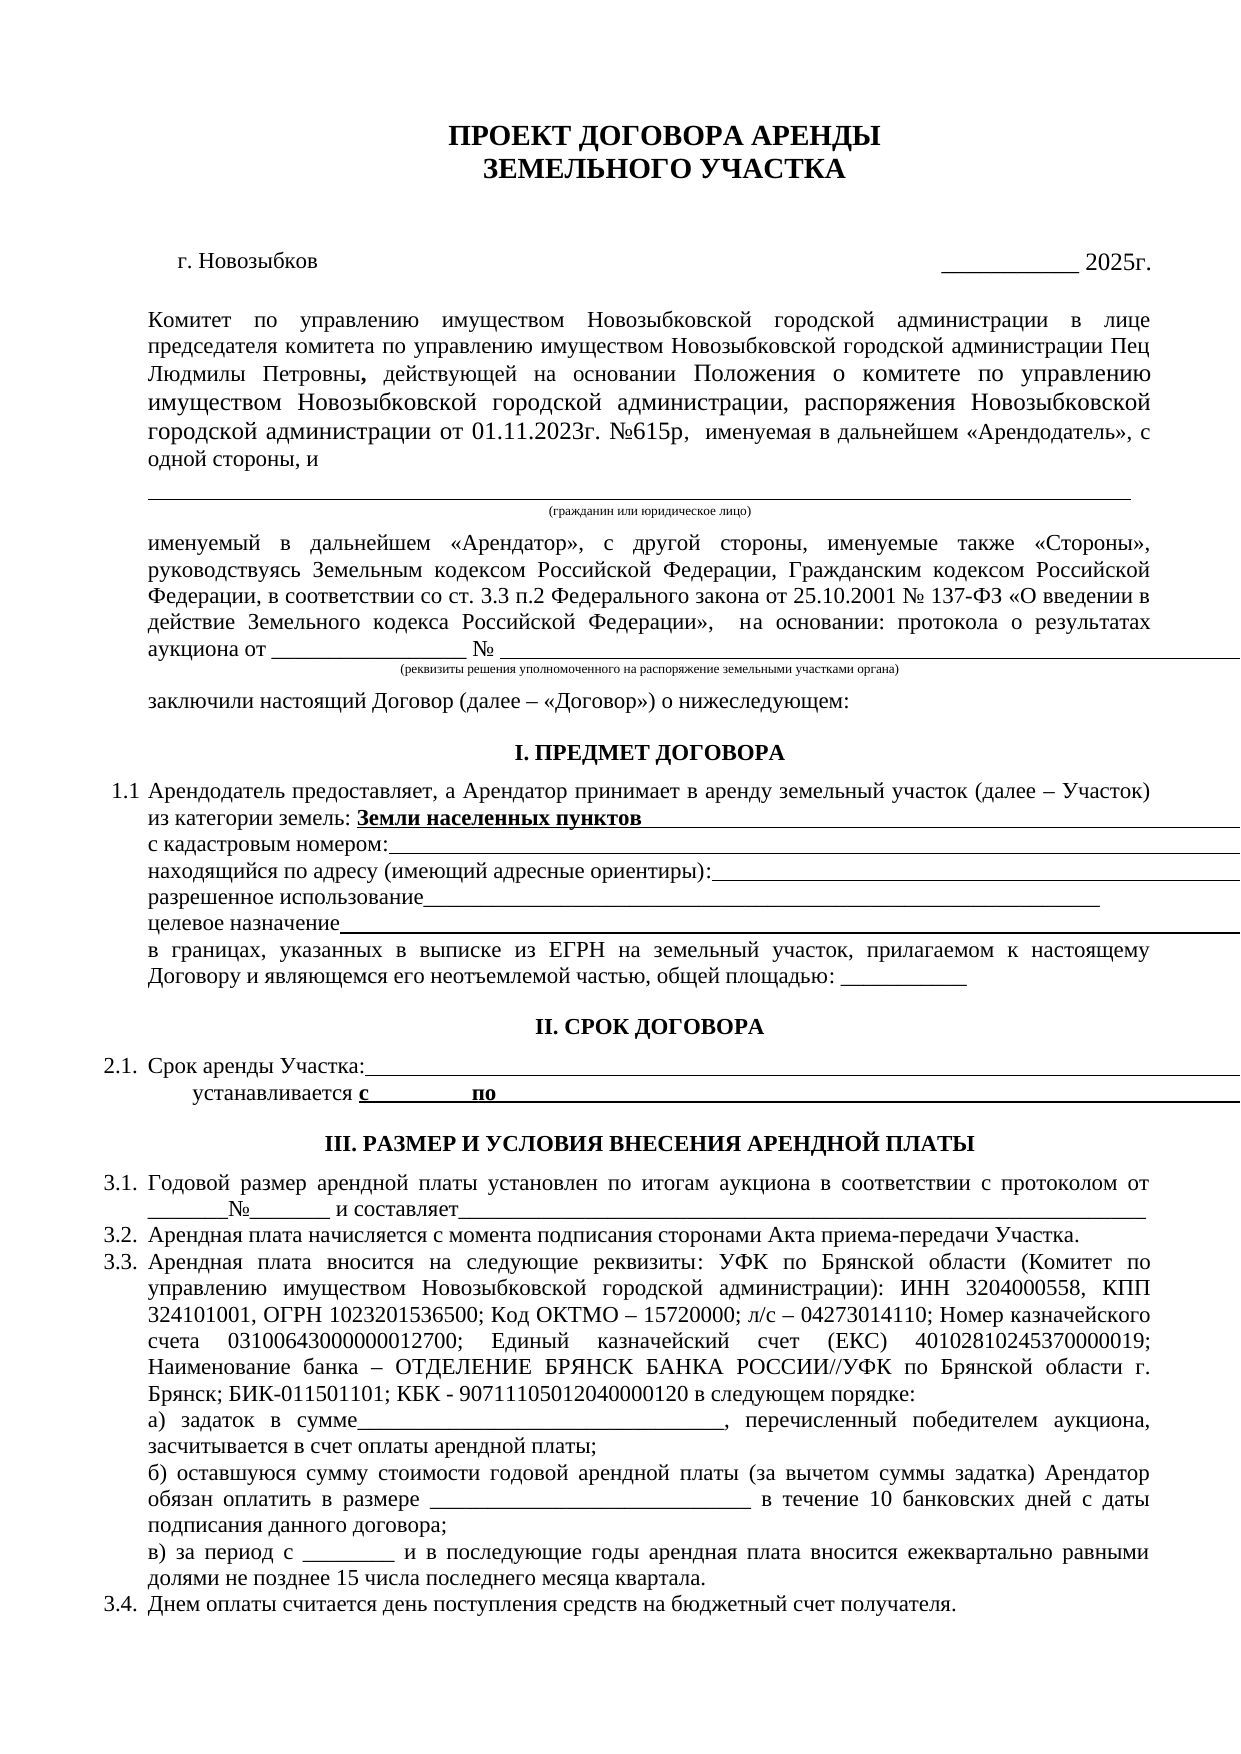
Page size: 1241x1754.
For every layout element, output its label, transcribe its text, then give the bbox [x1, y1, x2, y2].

text б) оставшуюся сумму стоимости годовой арендной платы (за вычетом суммы задатка) Арендатор обязан оплатить в размере ____________________________ в течение 10 банковских дней с даты подписания данного договора; [148, 1459, 1152, 1538]
table_header ___________ 2025г. [663, 248, 1163, 276]
text с кадастровым номером: [148, 830, 1152, 857]
table_header г. Новозыбков [166, 248, 663, 276]
text а) задаток в сумме________________________________, перечисленный победителем аукциона, засчитывается в счет оплаты арендной платы; [148, 1406, 1152, 1459]
text 3.3. Арендная плата вносится на следующие реквизиты: УФК по Брянской области (Комитет по управлению имуществом Новозыбковской городской администрации): ИНН 3204000558, КПП 324101001, ОГРН 1023201536500; Код ОКТМО – 15720000; л/с – 04273014110; Номер казначейского счета 03100643000000012700; Единый казначейский счет (ЕКС) 40102810245370000019; Наименование банка – ОТДЕЛЕНИЕ БРЯНСК БАНКА РОССИИ//УФК по Брянской области г. Брянск; БИК-011501101; КБК - 90711105012040000120 в следующем порядке: [103, 1248, 1152, 1406]
text устанавливается с по [148, 1079, 1152, 1105]
text 3.1. Годовой размер арендной платы установлен по итогам аукциона в соответствии с протоколом от _______№_______ и составляет____________________________________________________________ [103, 1169, 1152, 1222]
text в) за период с ________ и в последующие годы арендная плата вносится ежеквартально равными долями не позднее 15 числа последнего месяца квартала. [148, 1538, 1152, 1591]
text именуемый в дальнейшем «Арендатор», с другой стороны, именуемые также «Стороны», руководствуясь Земельным кодексом Российской Федерации, Гражданским кодексом Российской Федерации, в соответствии со ст. 3.3 п.2 Федерального закона от 25.10.2001 № 137-ФЗ «О введении в действие Земельного кодекса Российской Федерации», на основании: протокола о результатах аукциона от _________________ № [148, 529, 1152, 661]
text 2.1. Срок аренды Участка: [103, 1052, 1152, 1079]
text 3.4. Днем оплаты считается день поступления средств на бюджетный счет получателя. [103, 1591, 1152, 1617]
text заключили настоящий Договор (далее – «Договор») о нижеследующем: [148, 687, 1152, 714]
text ПРЕДМЕТ ДОГОВОРА [148, 739, 1152, 765]
text (гражданин или юридическое лицо) [148, 503, 1152, 529]
text II. СРОК ДОГОВОРА [148, 1013, 1152, 1040]
text целевое назначение [148, 909, 1152, 936]
text находящийся по адресу (имеющий адресные ориентиры): [148, 857, 1152, 883]
text в границах, указанных в выписке из ЕГРН на земельный участок, прилагаемом к настоящему Договору и являющемся его неотъемлемой частью, общей площадью: ___________ [148, 936, 1152, 988]
text 3.2. Арендная плата начисляется с момента подписания сторонами Акта приема-передачи Участка. [103, 1222, 1152, 1248]
text ПРОЕКТ ДОГОВОРА АРЕНДЫ [177, 118, 1152, 152]
text разрешенное использование___________________________________________________________ [148, 883, 1152, 909]
text 1.1 Арендодатель предоставляет, а Арендатор принимает в аренду земельный участок (далее – Участок) из категории земель: Земли населенных пунктов [111, 778, 1152, 830]
text Комитет по управлению имуществом Новозыбковской городской администрации в лице председателя комитета по управлению имуществом Новозыбковской городской администрации Пец Людмилы Петровны, действующей на основании Положения о комитете по управлению имуществом Новозыбковской городской администрации, распоряжения Новозыбковской городской администрации от 01.11.2023г. №615р, именуемая в дальнейшем «Арендодатель», с одной стороны, и [139, 304, 1160, 473]
text ЗЕМЕЛЬНОГО УЧАСТКА [177, 152, 1152, 185]
text III. РАЗМЕР И УСЛОВИЯ ВНЕСЕНИЯ АРЕНДНОЙ ПЛАТЫ [148, 1130, 1152, 1156]
text (реквизиты решения уполномоченного на распоряжение земельными участками органа) [148, 661, 1152, 687]
